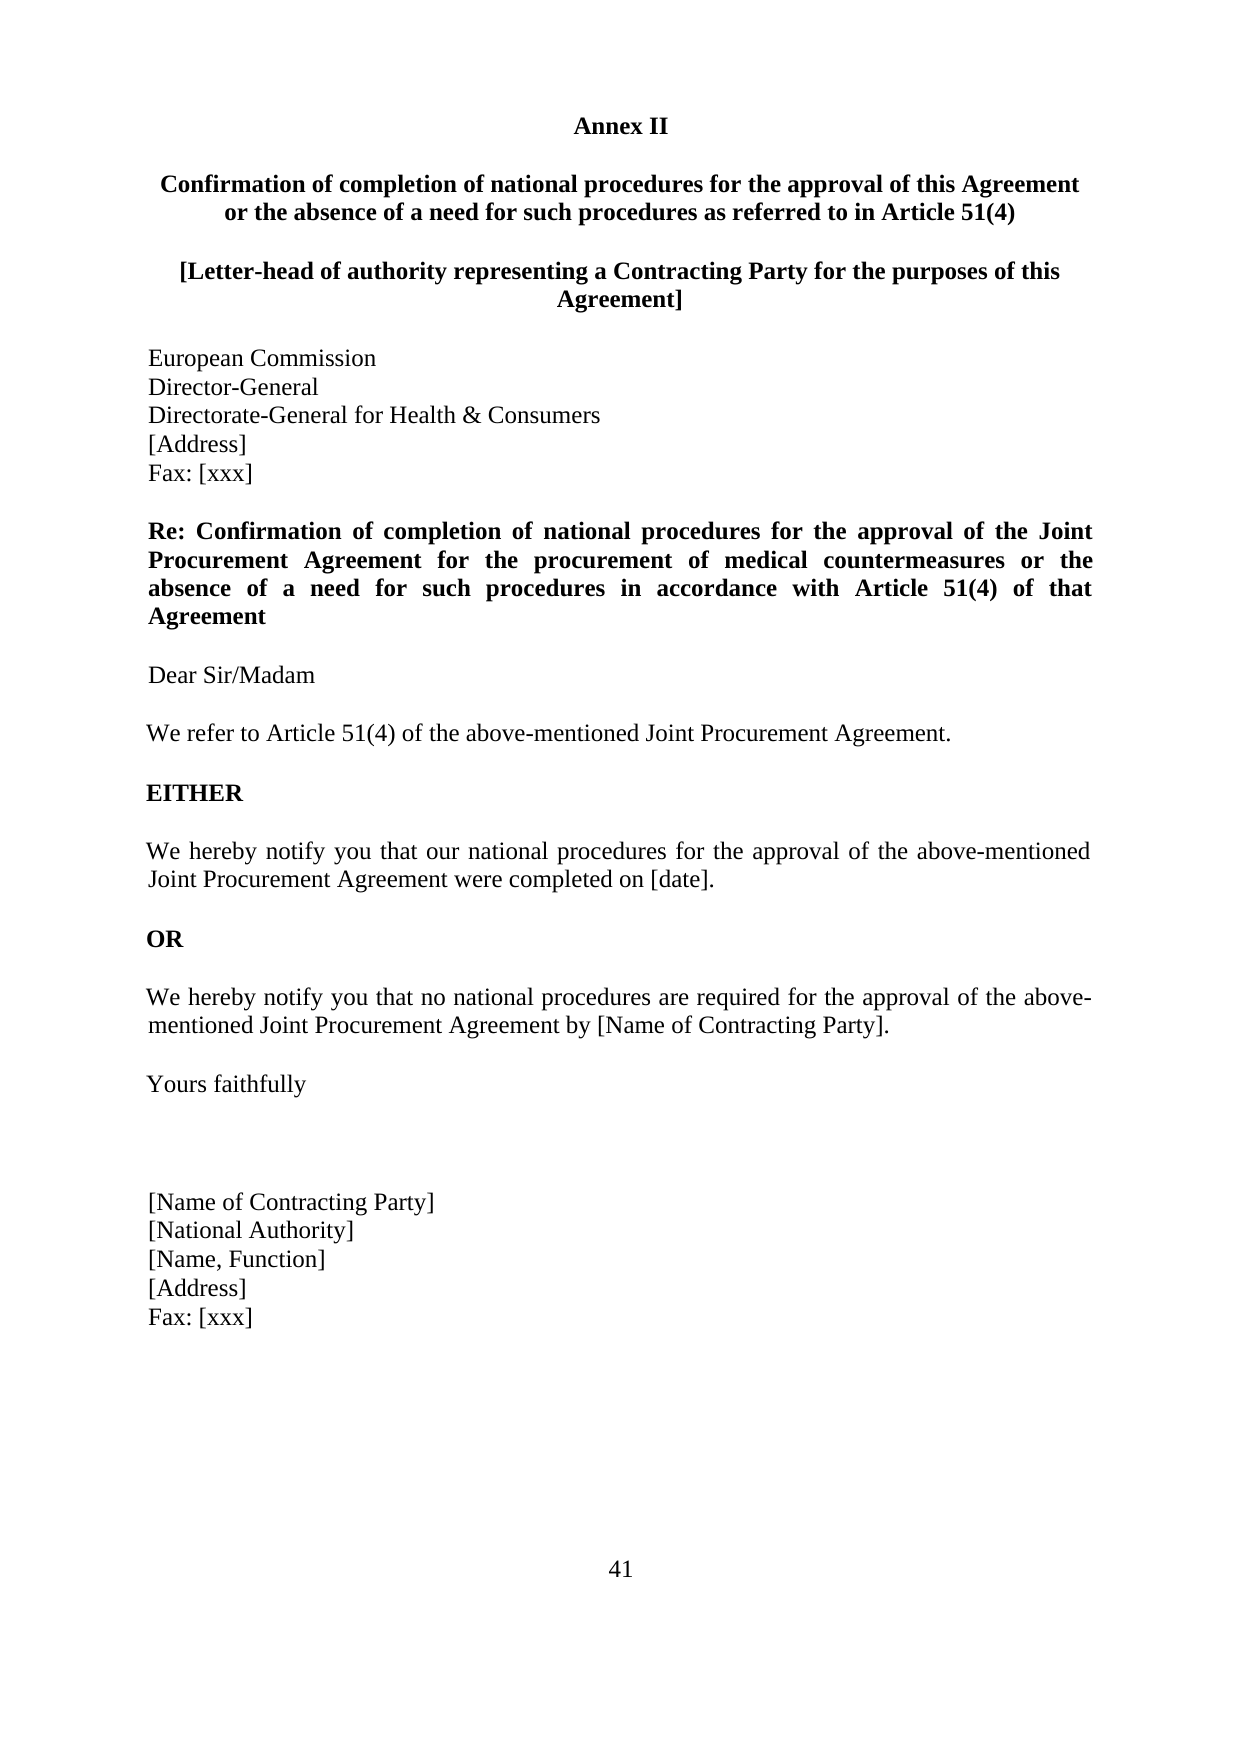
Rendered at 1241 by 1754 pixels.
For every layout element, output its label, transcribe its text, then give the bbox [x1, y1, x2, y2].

text OR [146, 924, 1094, 952]
text European Commission [148, 343, 1094, 372]
text We refer to Article 51(4) of the above-mentioned Joint Procurement Agreement. [146, 718, 1094, 747]
text 41 [146, 1554, 1096, 1583]
text Fax: [xxx] [148, 1302, 1094, 1331]
text [Letter-head of authority representing a Contracting Party for the purposes of this Agreement] [146, 257, 1094, 313]
text Fax: [xxx] [148, 458, 1094, 487]
text [Address] [148, 429, 1094, 458]
text Director-General [148, 372, 1094, 400]
text [Name of Contracting Party] [148, 1187, 1094, 1216]
text [Address] [148, 1273, 1094, 1302]
text [National Authority] [148, 1216, 1094, 1244]
text We hereby notify you that no national procedures are required for the approval of the above-mentioned Joint Procurement Agreement by [Name of Contracting Party]. [146, 983, 1094, 1039]
text EITHER [146, 778, 1094, 807]
text Yours faithfully [146, 1069, 1094, 1098]
text Annex II [146, 111, 1096, 140]
text We hereby notify you that our national procedures for the approval of the above-mentioned Joint Procurement Agreement were completed on [date]. [146, 837, 1092, 893]
text Directorate-General for Health & Consumers [148, 400, 1094, 429]
text Dear Sir/Madam [148, 660, 1094, 688]
text Confirmation of completion of national procedures for the approval of this Agreement or the absence of a need for such procedures as referred to in Article 51(4) [146, 170, 1094, 226]
text [Name, Function] [148, 1244, 1094, 1273]
text Re: Confirmation of completion of national procedures for the approval of the Joint Procurement Agreement for the procurement of medical countermeasures or the absence of a need for such procedures in accordance with Article 51(4) of that Agreement [148, 517, 1094, 630]
